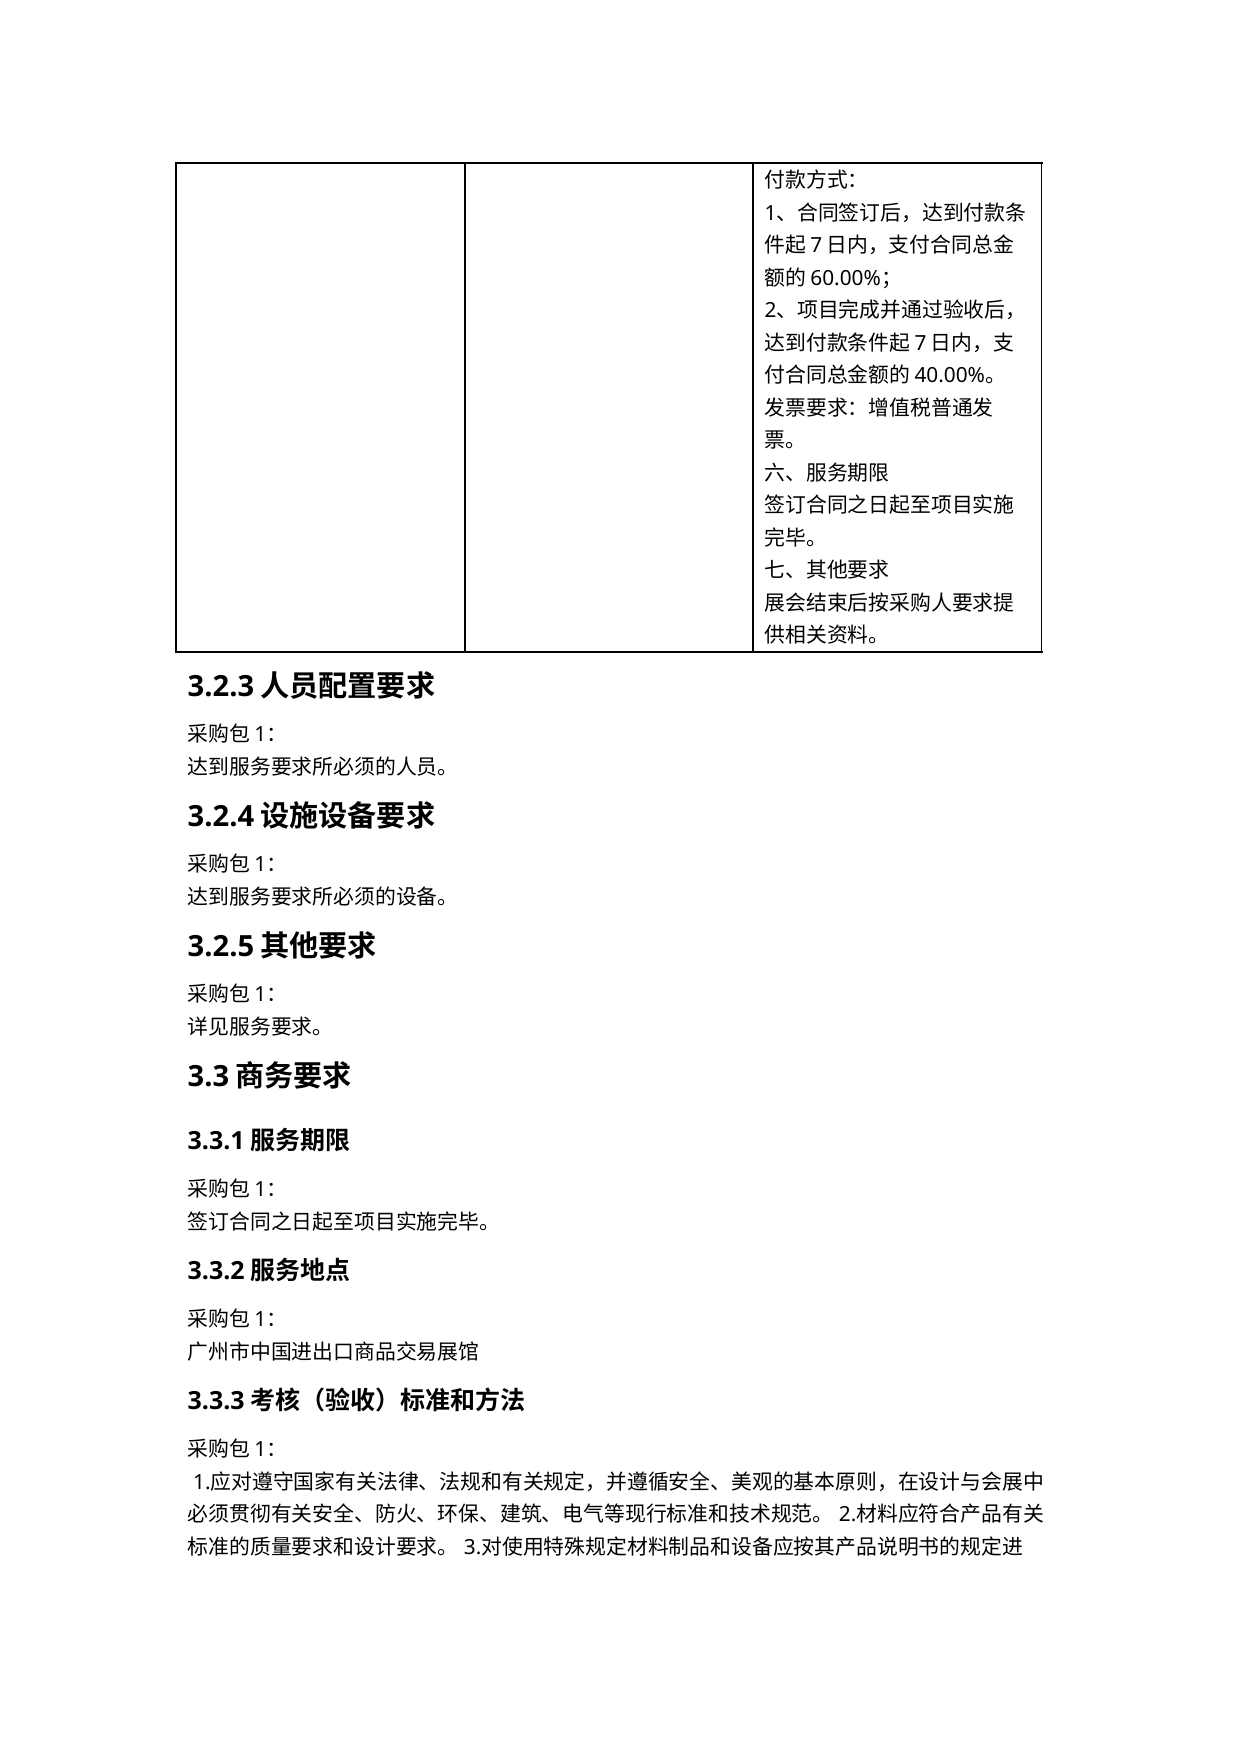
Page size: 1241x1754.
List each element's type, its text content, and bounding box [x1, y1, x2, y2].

text 采购包1： [187, 1433, 1053, 1465]
table_cell 1 [177, 164, 464, 651]
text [187, 1465, 1053, 1563]
text 采购包1： [187, 718, 1053, 750]
text 达到服务要求所必须的设备。 [187, 880, 1053, 913]
text 达到服务要求所必须的人员。 [187, 750, 1053, 783]
text 采购包1： [187, 848, 1053, 880]
text 3.2.3人员配置要求 [187, 653, 1053, 718]
text 采购包1： [187, 1303, 1053, 1335]
text 3.3.3考核（验收）标准和方法 [187, 1368, 1053, 1433]
text 采购包1： [187, 1173, 1053, 1205]
text 3.2.4设施设备要求 [187, 783, 1053, 848]
text 3.3.2服务地点 [187, 1238, 1053, 1303]
text 3.2.5其他要求 [187, 913, 1053, 978]
text 广州市中国进出口商品交易展馆 [187, 1335, 1053, 1368]
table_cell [754, 164, 1041, 651]
table_cell [466, 164, 752, 651]
text 详见服务要求。 [187, 1010, 1053, 1043]
text 采购包1： [187, 978, 1053, 1010]
text 3.3商务要求 [187, 1043, 1053, 1108]
text 3.3.1服务期限 [187, 1108, 1053, 1173]
text 签订合同之日起至项目实施完毕。 [187, 1205, 1053, 1238]
